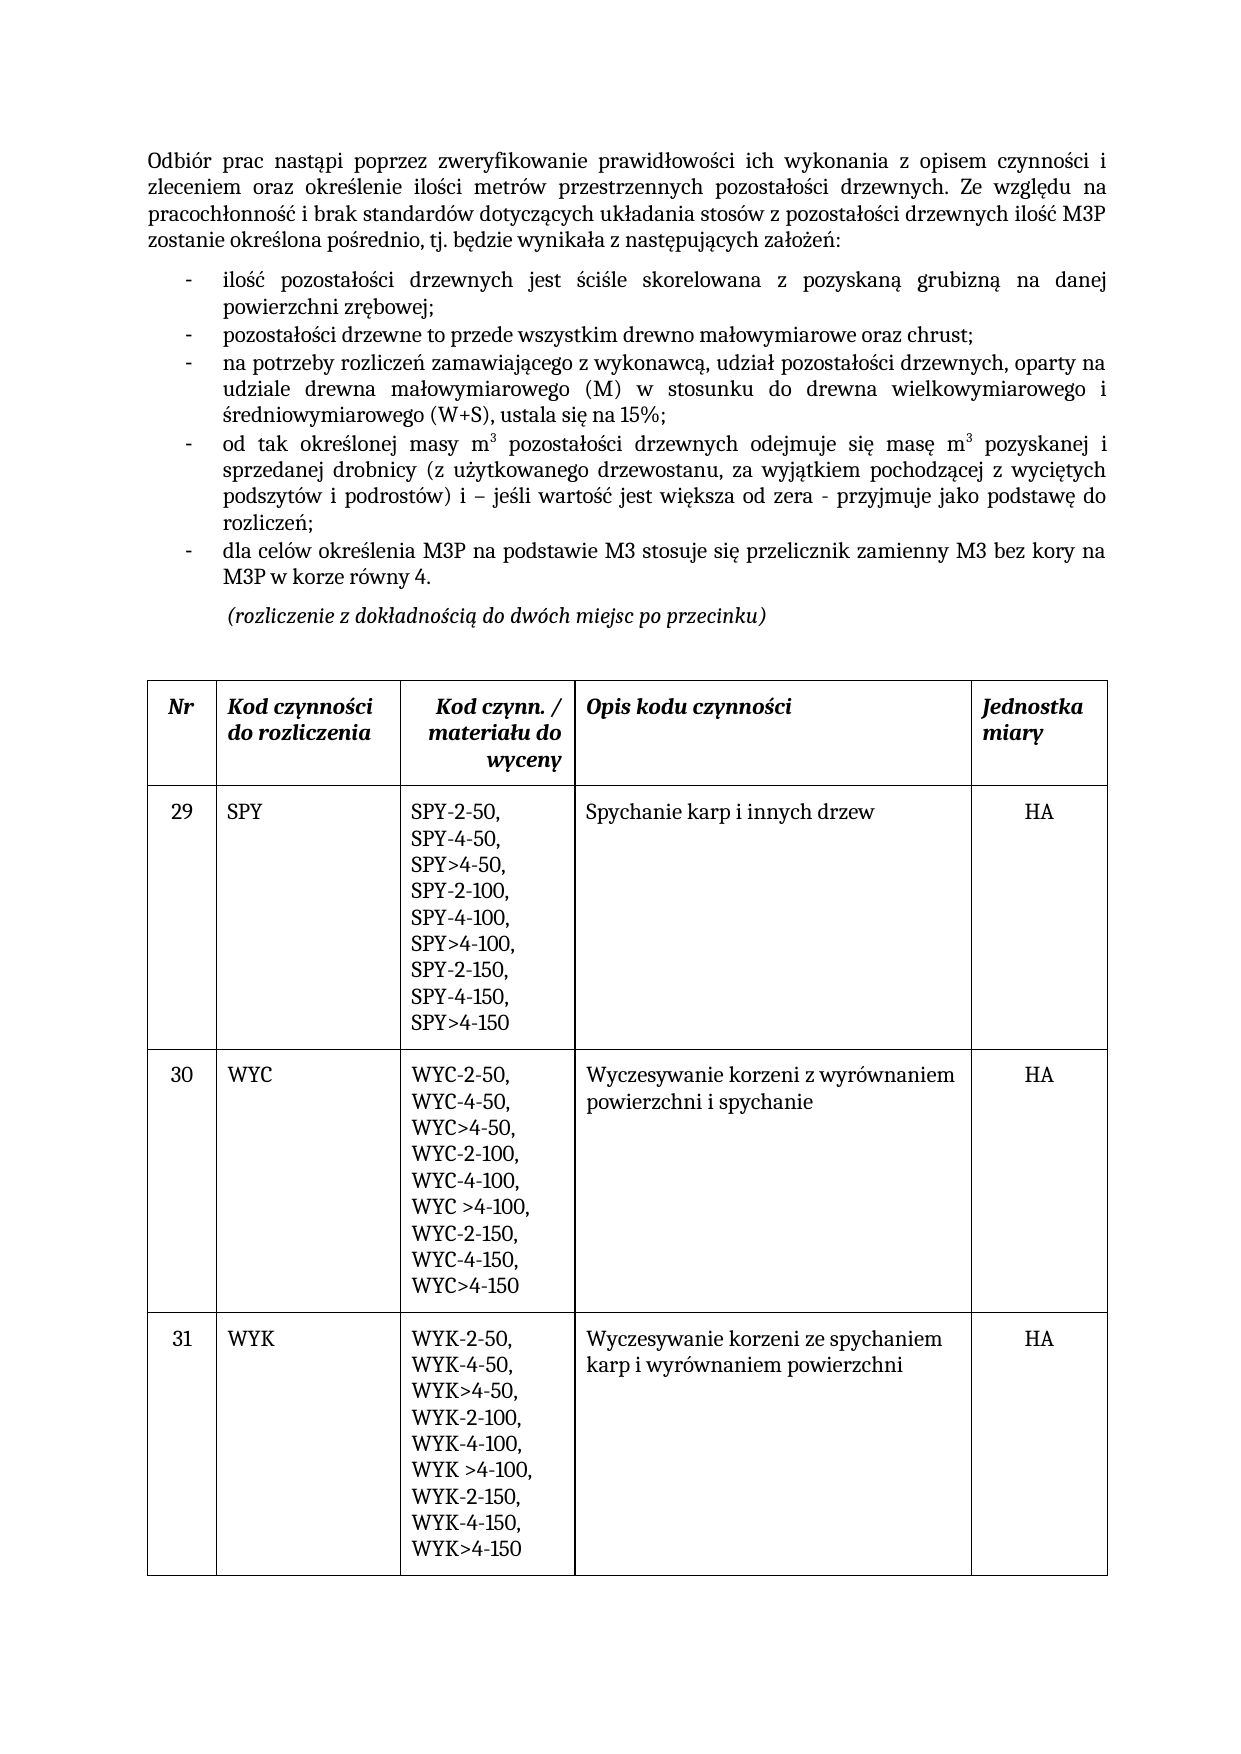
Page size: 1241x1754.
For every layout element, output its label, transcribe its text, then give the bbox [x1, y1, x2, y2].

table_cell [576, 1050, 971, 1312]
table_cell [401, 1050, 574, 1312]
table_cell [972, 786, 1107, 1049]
text Odbiór prac nastąpi poprzez zweryfikowanie prawidłowości ich wykonania z opisem czynności i zleceniem oraz określenie ilości metrów przestrzennych pozostałości drzewnych. Ze względu na pracochłonność i brak standardów dotyczących układania stosów z pozostałości drzewnych ilość M3P zostanie określona pośrednio, tj. będzie wynikała z następujących założeń: [148, 148, 1107, 253]
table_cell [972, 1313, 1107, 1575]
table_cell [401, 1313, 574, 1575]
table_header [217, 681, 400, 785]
list od tak określonej masy m3 pozostałości drzewnych odejmuje się masę m3 pozyskanej i sprzedanej drobnicy (z użytkowanego drzewostanu, za wyjątkiem pochodzącej z wyciętych podszytów i podrostów) i – jeśli wartość jest większa od zera - przyjmuje jako podstawę do rozliczeń; [185, 429, 1107, 536]
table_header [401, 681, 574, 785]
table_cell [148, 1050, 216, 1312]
list pozostałości drzewne to przede wszystkim drewno małowymiarowe oraz chrust; [185, 320, 1107, 348]
list dla celów określenia M3P na podstawie M3 stosuje się przelicznik zamienny M3 bez kory na M3P w korze równy 4. [185, 536, 1107, 590]
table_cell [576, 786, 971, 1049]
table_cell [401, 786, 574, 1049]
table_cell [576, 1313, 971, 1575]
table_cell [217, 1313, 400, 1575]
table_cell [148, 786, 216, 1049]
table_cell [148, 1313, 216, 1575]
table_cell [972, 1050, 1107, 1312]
text (rozliczenie z dokładnością do dwóch miejsc po przecinku) [148, 603, 1107, 629]
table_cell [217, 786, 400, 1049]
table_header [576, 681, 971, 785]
list ilość pozostałości drzewnych jest ściśle skorelowana z pozyskaną grubizną na danej powierzchni zrębowej; [185, 266, 1107, 320]
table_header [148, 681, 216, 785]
list na potrzeby rozliczeń zamawiającego z wykonawcą, udział pozostałości drzewnych, oparty na udziale drewna małowymiarowego (M) w stosunku do drewna wielkowymiarowego i średniowymiarowego (W+S), ustala się na 15%; [185, 348, 1107, 429]
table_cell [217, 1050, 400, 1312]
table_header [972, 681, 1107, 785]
